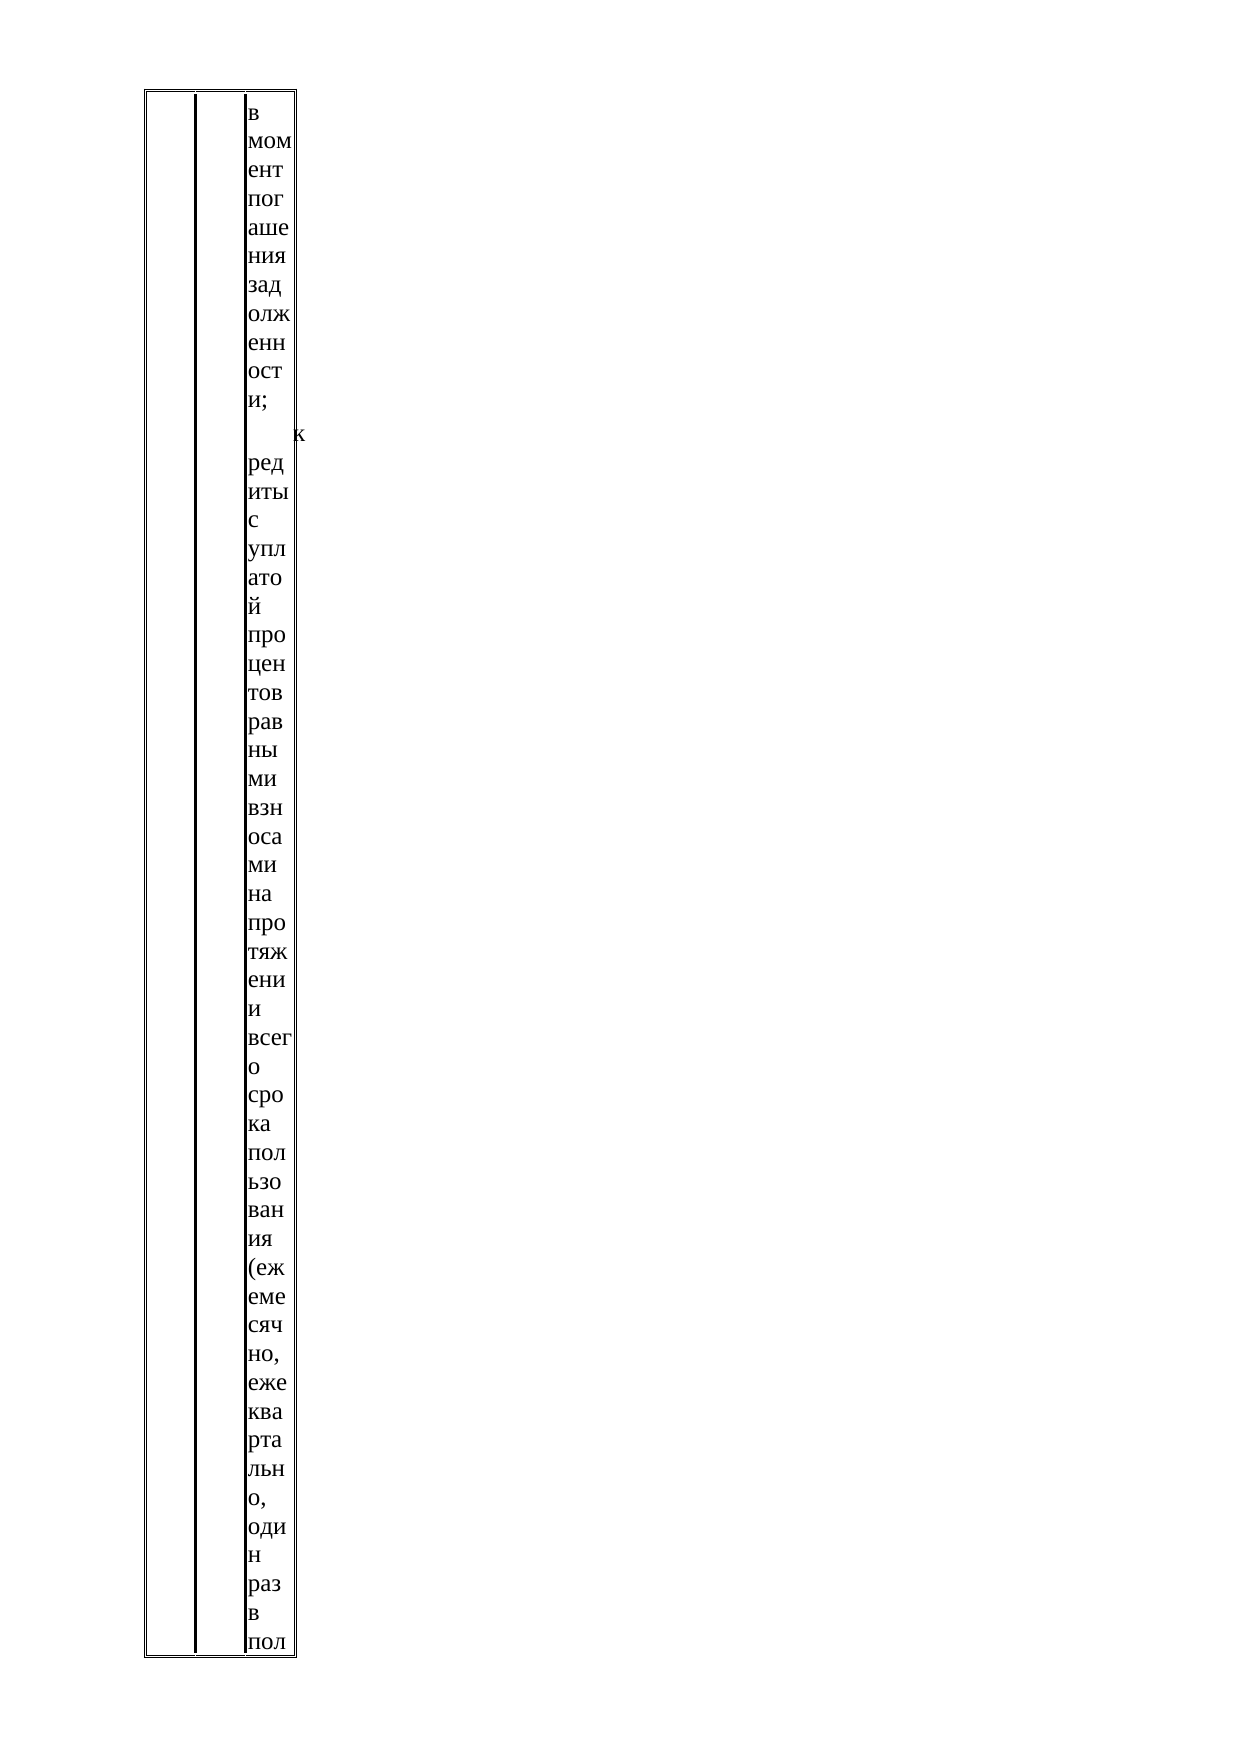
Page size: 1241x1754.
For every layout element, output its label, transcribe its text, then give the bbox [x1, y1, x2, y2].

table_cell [245, 92, 294, 1654]
table_cell 7. [147, 92, 195, 1654]
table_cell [195, 92, 245, 1654]
